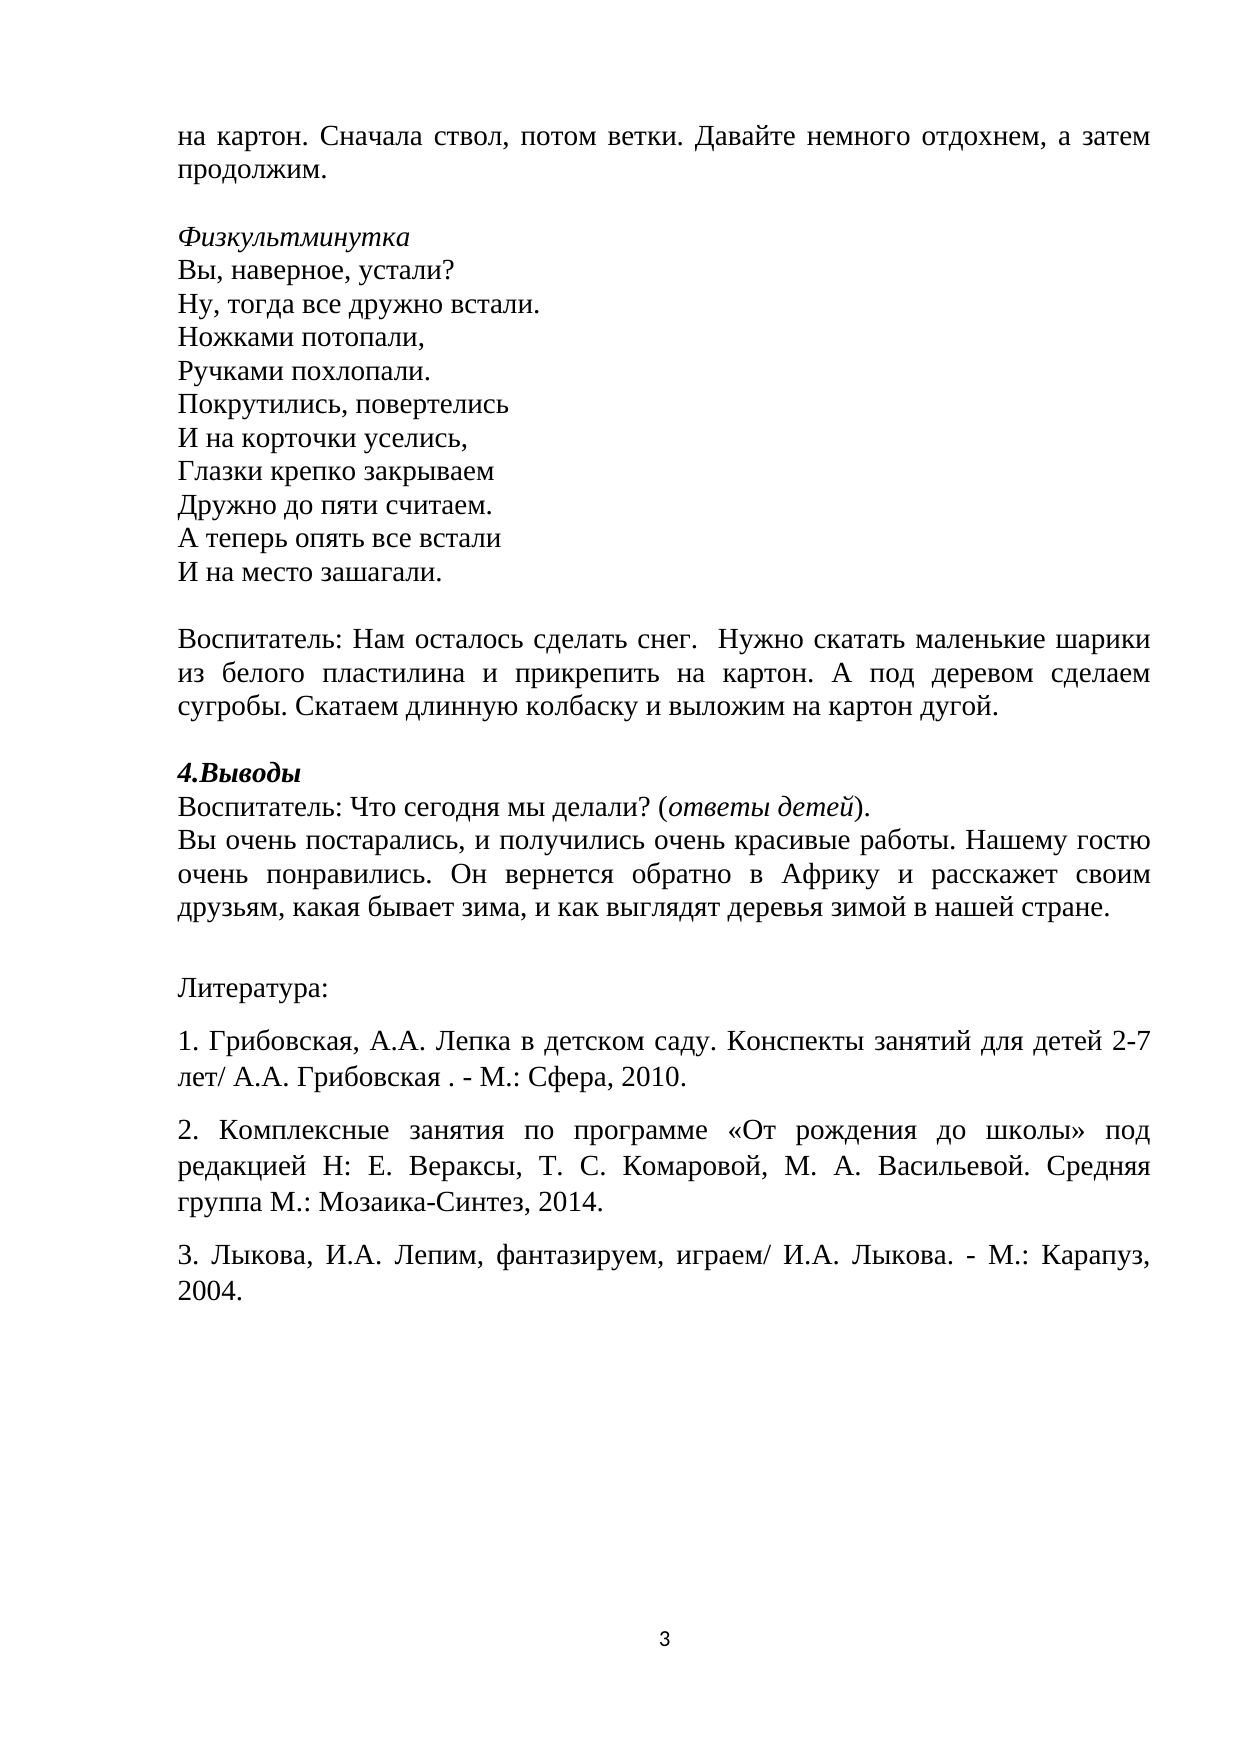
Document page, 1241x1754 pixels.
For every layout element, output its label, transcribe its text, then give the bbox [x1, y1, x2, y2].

text Литература: [177, 970, 1152, 1003]
text Ручками похлопали. [177, 353, 1152, 386]
text Покрутились, повертелись [177, 386, 1152, 420]
text Ну, тогда все дружно встали. [177, 286, 1152, 319]
text Воспитатель: Нам осталось сделать снег. Нужно скатать маленькие шарики из белого пластилина и прикрепить на картон. А под деревом сделаем сугробы. Скатаем длинную колбаску и выложим на картон дугой. [177, 621, 1152, 722]
text Физкультминутка [177, 219, 1152, 252]
text Воспитатель: Что сегодня мы делали? (ответы детей). [177, 789, 1152, 822]
text Ножками потопали, [177, 319, 1152, 353]
text Глазки крепко закрываем [177, 453, 1152, 487]
text Вы очень постарались, и получились очень красивые работы. Нашему гостю очень понравились. Он вернется обратно в Африку и расскажет своим друзьям, какая бывает зима, и как выглядят деревья зимой в нашей стране. [177, 822, 1152, 923]
text И на корточки уселись, [177, 420, 1152, 453]
text 2. Комплексные занятия по программе «От рождения до школы» под редакцией Н: Е. Вераксы, Т. С. Комаровой, М. А. Васильевой. Средняя группа М.: Мозаика-Синтез, 2014. [177, 1112, 1152, 1218]
text И на место зашагали. [177, 554, 1152, 588]
text А теперь опять все встали [177, 521, 1152, 554]
text 1. Грибовская, А.А. Лепка в детском саду. Конспекты занятий для детей 2-7 лет/ А.А. Грибовская . - М.: Сфера, 2010. [177, 1023, 1152, 1092]
text Вы, наверное, устали? [177, 252, 1152, 286]
text 4.Выводы [177, 755, 1152, 789]
text 3. Лыкова, И.А. Лепим, фантазируем, играем/ И.А. Лыкова. - М.: Карапуз, 2004. [177, 1237, 1152, 1307]
text Дружно до пяти считаем. [177, 487, 1152, 521]
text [177, 118, 1152, 185]
